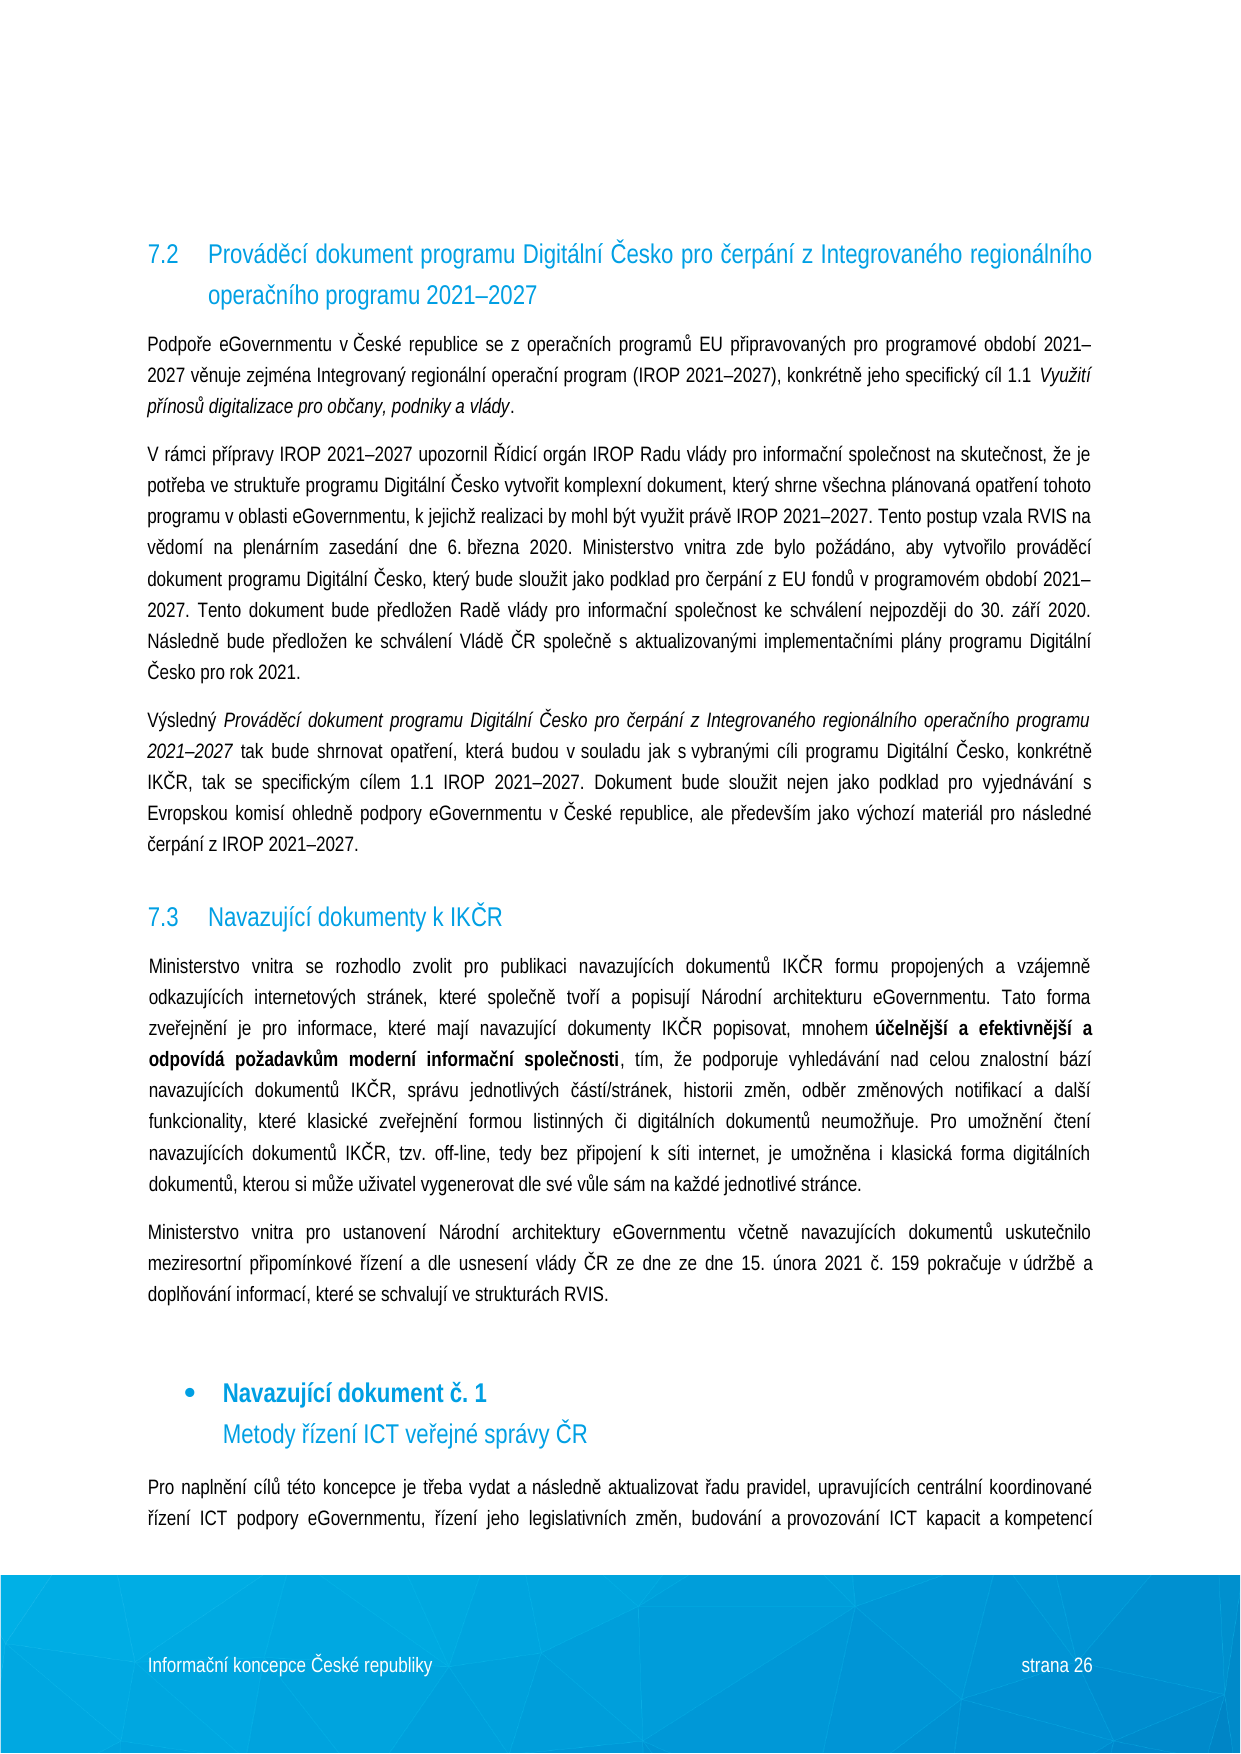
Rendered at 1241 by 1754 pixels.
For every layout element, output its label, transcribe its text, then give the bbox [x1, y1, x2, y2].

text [148, 1475, 1093, 1530]
text V rámci přípravy IROP 2021–2027 upozornil Řídicí orgán IROP Radu vlády pro informační společnost na skutečnost, že je potřeba ve struktuře programu Digitální Česko vytvořit komplexní dokument, který shrne všechna plánovaná opatření tohoto programu v oblasti eGovernmentu, k jejichž realizaci by mohl být využit právě IROP 2021–2027. Tento postup vzala RVIS na vědomí na plenárním zasedání dne 6. března 2020. Ministerstvo vnitra zde bylo požádáno, aby vytvořilo prováděcí dokument programu Digitální Česko, který bude sloužit jako podklad pro čerpání z EU fondů v programovém období 2021–2027. Tento dokument bude předložen Radě vlády pro informační společnost ke schválení nejpozději do 30. září 2020. Následně bude předložen ke schválení Vládě ČR společně s aktualizovanými implementačními plány programu Digitální Česko pro rok 2021. [147, 442, 1093, 684]
subtitle Prováděcí dokument programu Digitální Česko pro čerpání z Integrovaného regionálního operačního programu 2021–2027 [148, 239, 1093, 310]
text Ministerstvo vnitra se rozhodlo zvolit pro publikaci navazujících dokumentů IKČR formu propojených a vzájemně odkazujících internetových stránek, které společně tvoří a popisují Národní architekturu eGovernmentu. Tato forma zveřejnění je pro informace, které mají navazující dokumenty IKČR popisovat, mnohem účelnější a efektivnější a odpovídá požadavkům moderní informační společnosti, tím, že podporuje vyhledávání nad celou znalostní bází navazujících dokumentů IKČR, správu jednotlivých částí/stránek, historii změn, odběr změnových notifikací a další funkcionality, které klasické zveřejnění formou listinných či digitálních dokumentů neumožňuje. Pro umožnění čtení navazujících dokumentů IKČR, tzv. off-line, tedy bez připojení k síti internet, je umožněna i klasická forma digitálních dokumentů, kterou si může uživatel vygenerovat dle své vůle sám na každé jednotlivé stránce. [148, 954, 1093, 1196]
text Výsledný Prováděcí dokument programu Digitální Česko pro čerpání z Integrovaného regionálního operačního programu 2021–2027 tak bude shrnovat opatření, která budou v souladu jak s vybranými cíli programu Digitální Česko, konkrétně IKČR, tak se specifickým cílem 1.1 IROP 2021–2027. Dokument bude sloužit nejen jako podklad pro vyjednávání s Evropskou komisí ohledně podpory eGovernmentu v České republice, ale především jako výchozí materiál pro následné čerpání z IROP 2021–2027. [147, 708, 1093, 856]
text Podpoře eGovernmentu v České republice se z operačních programů EU připravovaných pro programové období 2021–2027 věnuje zejména Integrovaný regionální operační program (IROP 2021–2027), konkrétně jeho specifický cíl 1.1 Využití přínosů digitalizace pro občany, podniky a vlády. [147, 332, 1093, 418]
text Ministerstvo vnitra pro ustanovení Národní architektury eGovernmentu včetně navazujících dokumentů uskutečnilo meziresortní připomínkové řízení a dle usnesení vlády ČR ze dne ze dne 15. února 2021 č. 159 pokračuje v údržbě a doplňování informací, které se schvalují ve strukturách RVIS. [148, 1219, 1093, 1306]
subtitle Navazující dokumenty k IKČR [148, 901, 1093, 932]
list Navazující dokument č. 1 Metody řízení ICT veřejné správy ČR [185, 1377, 1093, 1449]
